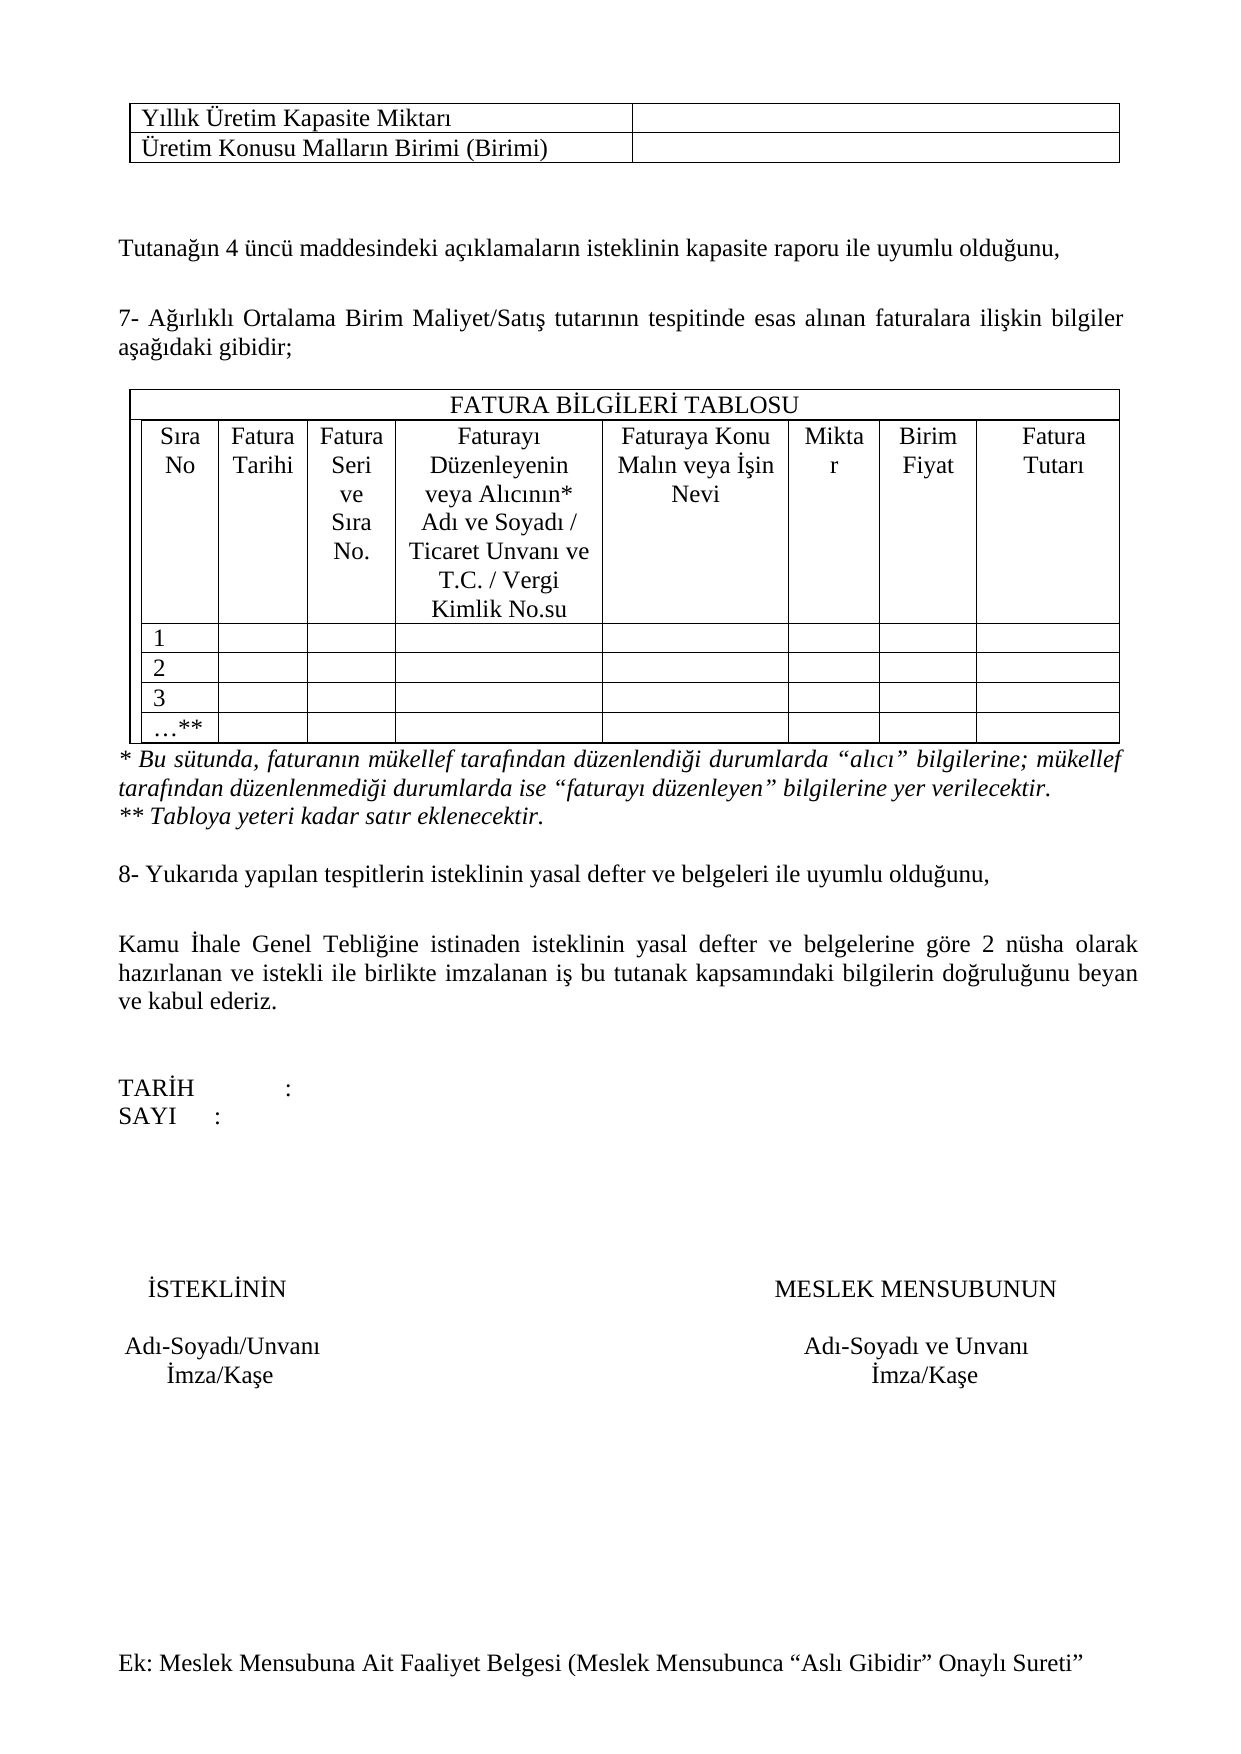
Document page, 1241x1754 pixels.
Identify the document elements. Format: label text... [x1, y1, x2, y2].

text 8- Yukarıda yapılan tespitlerin isteklinin yasal defter ve belgeleri ile uyumlu olduğunu, [118, 859, 1125, 888]
table_cell [789, 421, 879, 623]
text Ek: Meslek Mensubuna Ait Faaliyet Belgesi (Meslek Mensubunca “Aslı Gibidir” Onaylı Sureti” [118, 1648, 1125, 1676]
text Adı-Soyadı/Unvanı Adı-Soyadı ve Unvanı [118, 1331, 1125, 1360]
table_cell [977, 624, 1119, 652]
table_cell [142, 421, 218, 623]
table_cell [880, 421, 976, 623]
table_cell [880, 624, 976, 652]
table_cell [603, 421, 788, 623]
table_cell [977, 653, 1119, 682]
text * Bu sütunda, faturanın mükellef tarafından düzenlendiği durumlarda “alıcı” bilgilerine; mükellef tarafından düzenlenmediği durumlarda ise “faturayı düzenleyen” bilgilerine yer verilecektir. [118, 744, 1125, 801]
table_cell [396, 624, 602, 652]
table_cell [308, 683, 395, 712]
table_cell [142, 624, 218, 652]
text İmza/Kaşe İmza/Kaşe [118, 1360, 1125, 1389]
text Tutanağın 4 üncü maddesindeki açıklamaların isteklinin kapasite raporu ile uyumlu olduğunu, [118, 233, 1125, 262]
table_cell [789, 624, 879, 652]
table_cell [308, 653, 395, 682]
table_cell [308, 421, 395, 623]
text İSTEKLİNİN MESLEK MENSUBUNUN [118, 1274, 1125, 1303]
table_cell [219, 713, 307, 742]
table_cell [219, 683, 307, 712]
table_cell [219, 421, 307, 623]
table_cell [396, 421, 602, 623]
table_cell Üretim Konusu Malların Birimi (Birimi) [131, 133, 632, 162]
table_cell [142, 713, 218, 742]
table_header FATURA BİLGİLERİ TABLOSU [131, 390, 1119, 419]
table_cell [633, 104, 1119, 132]
table_cell [603, 653, 788, 682]
table_cell [396, 683, 602, 712]
text TARİH : [118, 1073, 1125, 1101]
table_cell [789, 713, 879, 742]
table_cell [880, 713, 976, 742]
table_cell [308, 713, 395, 742]
table_cell [977, 421, 1119, 623]
table_cell [603, 683, 788, 712]
table_cell [308, 624, 395, 652]
table_cell [396, 653, 602, 682]
text Kamu İhale Genel Tebliğine istinaden isteklinin yasal defter ve belgelerine göre 2 nüsha olarak hazırlanan ve istekli ile birlikte imzalanan iş bu tutanak kapsamındaki bilgilerin doğruluğunu beyan ve kabul ederiz. [118, 929, 1140, 1015]
table_cell [142, 653, 218, 682]
table_cell [789, 653, 879, 682]
table_cell [880, 653, 976, 682]
table_cell Yıllık Üretim Kapasite Miktarı [131, 104, 632, 132]
table_cell [396, 713, 602, 742]
table_cell [880, 683, 976, 712]
table_cell [977, 683, 1119, 712]
table_cell [603, 713, 788, 742]
text ** Tabloya yeteri kadar satır eklenecektir. [118, 801, 1125, 830]
table_cell [219, 653, 307, 682]
table_cell [142, 683, 218, 712]
table_cell [789, 683, 879, 712]
table_cell [131, 420, 141, 743]
text 7- Ağırlıklı Ortalama Birim Maliyet/Satış tutarının tespitinde esas alınan faturalara ilişkin bilgiler aşağıdaki gibidir; [118, 303, 1125, 361]
table_cell [633, 133, 1119, 162]
table_cell [603, 624, 788, 652]
table_cell [977, 713, 1119, 742]
text SAYI : [118, 1101, 1125, 1130]
table_cell [219, 624, 307, 652]
